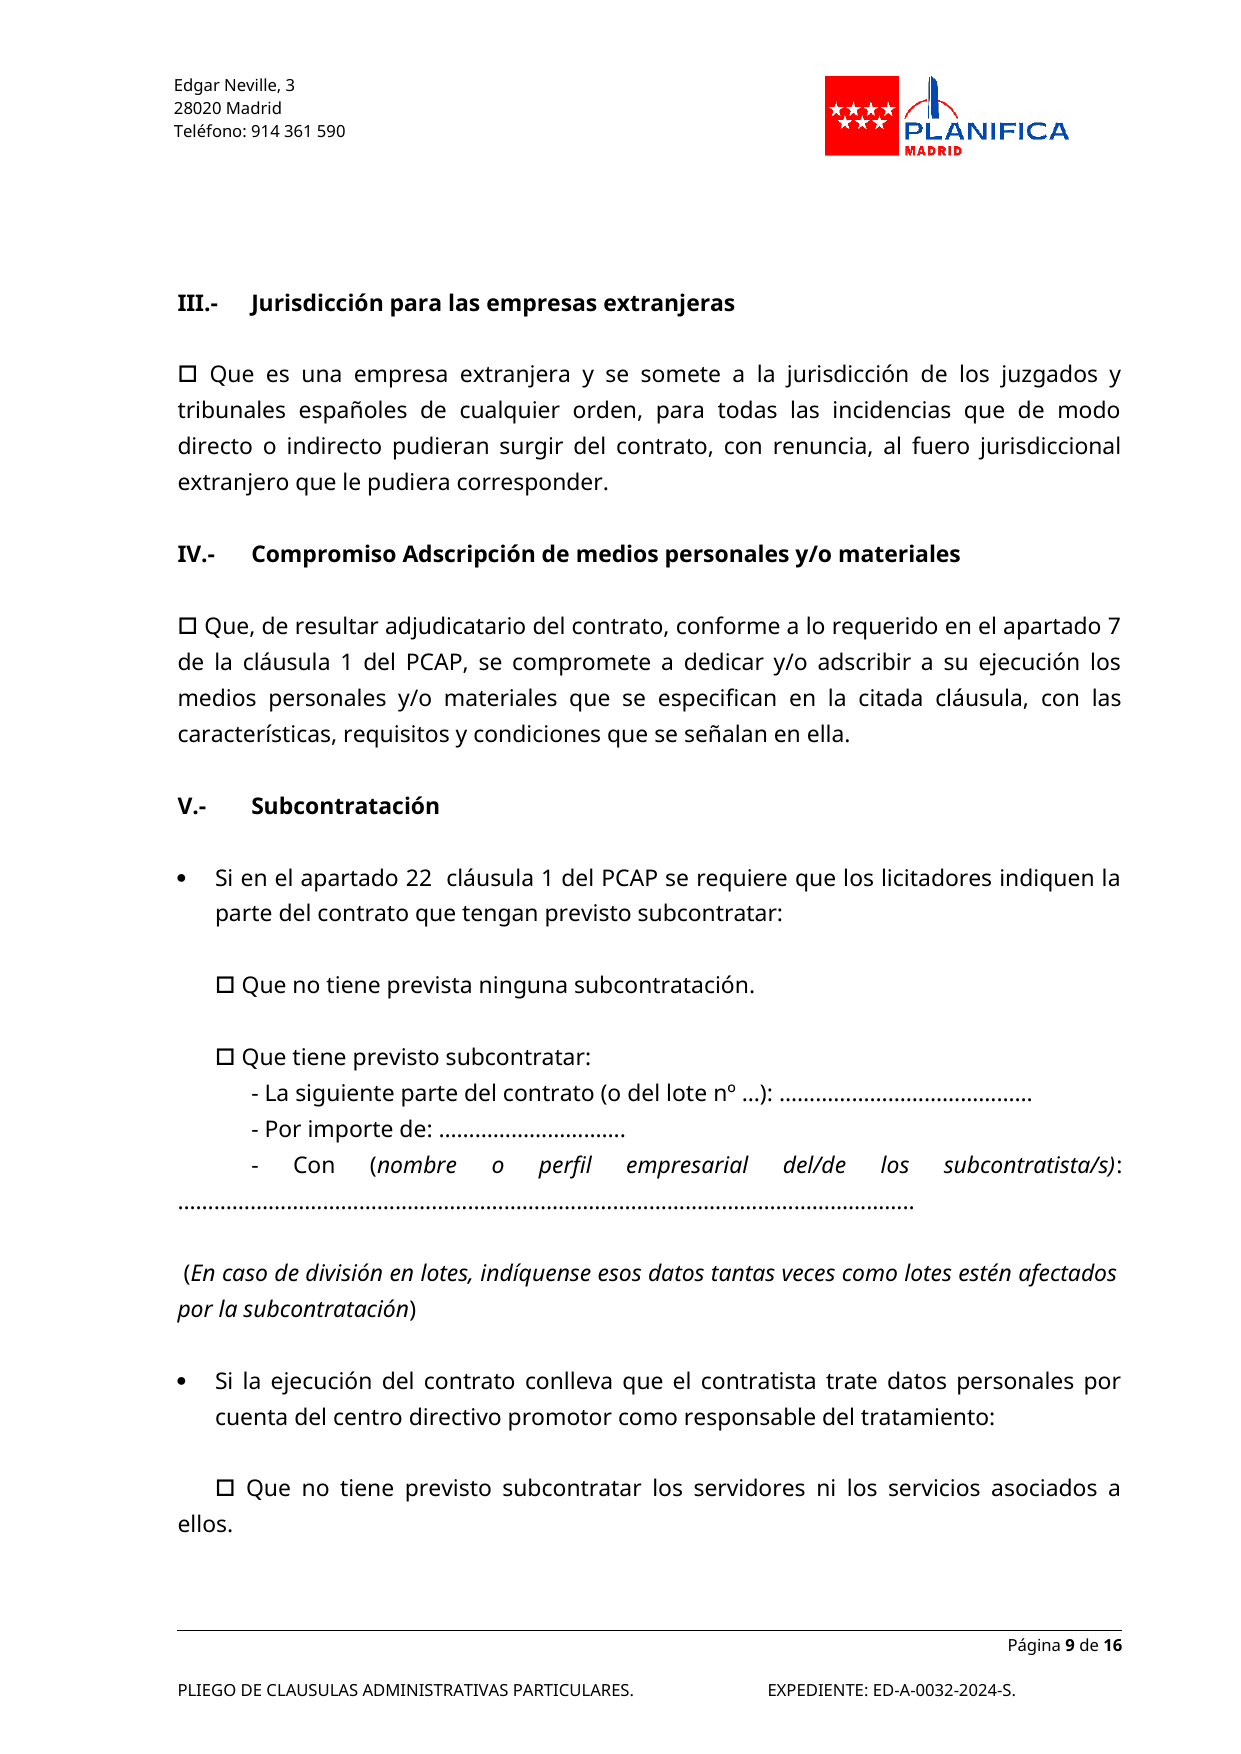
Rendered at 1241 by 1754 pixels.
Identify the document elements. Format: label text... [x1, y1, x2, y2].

text (En caso de división en lotes, indíquense esos datos tantas veces como lotes estén afectados por la subcontratación) [177, 1257, 1122, 1324]
text Que es una empresa extranjera y se somete a la jurisdicción de los juzgados y tribunales españoles de cualquier orden, para todas las incidencias que de modo directo o indirecto pudieran surgir del contrato, con renuncia, al fuero jurisdiccional extranjero que le pudiera corresponder. [177, 358, 1122, 497]
list Si la ejecución del contrato conlleva que el contratista trate datos personales por cuenta del centro directivo promotor como responsable del tratamiento: [177, 1364, 1122, 1432]
text III.- Jurisdicción para las empresas extranjeras [177, 286, 1122, 318]
text - Por importe de: …………………………. [177, 1113, 1122, 1144]
text - La siguiente parte del contrato (o del lote nº …): …………………………………… [177, 1077, 1122, 1108]
text Que no tiene prevista ninguna subcontratación. [177, 969, 1122, 1001]
text Que no tiene previsto subcontratar los servidores ni los servicios asociados a ellos. [177, 1472, 1122, 1539]
text - Con (nombre o perfil empresarial del/de los subcontratista/s): ………………………………………………………………………………………………………….. [177, 1149, 1122, 1216]
text Que tiene previsto subcontratar: [177, 1041, 1122, 1072]
text V.- Subcontratación [177, 789, 1122, 821]
text Que, de resultar adjudicatario del contrato, conforme a lo requerido en el apartado 7 de la cláusula 1 del PCAP, se compromete a dedicar y/o adscribir a su ejecución los medios personales y/o materiales que se especifican en la citada cláusula, con las características, requisitos y condiciones que se señalan en ella. [177, 610, 1122, 749]
picture [824, 75, 1076, 156]
text IV.- Compromiso Adscripción de medios personales y/o materiales [177, 538, 1122, 569]
list Si en el apartado 22 cláusula 1 del PCAP se requiere que los licitadores indiquen la parte del contrato que tengan previsto subcontratar: [177, 861, 1122, 929]
